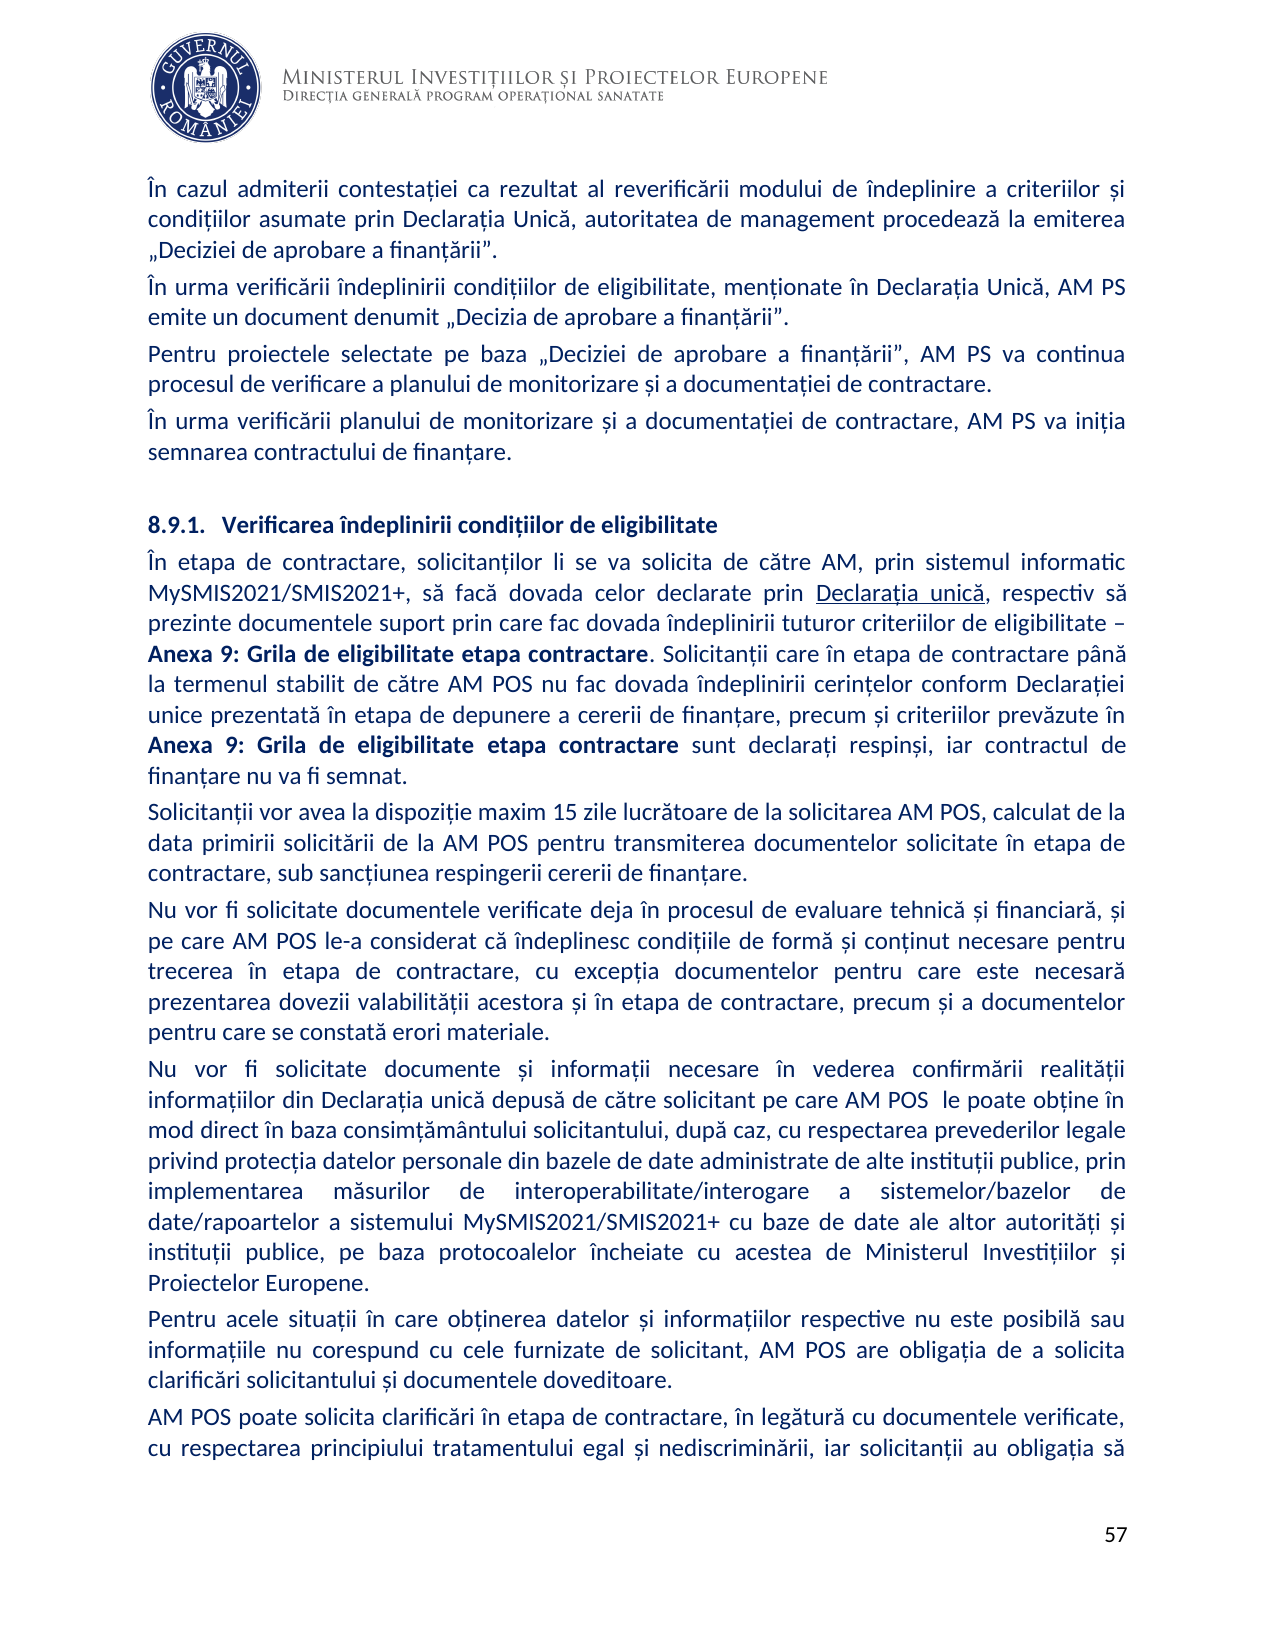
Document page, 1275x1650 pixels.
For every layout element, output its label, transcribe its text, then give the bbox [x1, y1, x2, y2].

text În urma verificării planului de monitorizare și a documentației de contractare, AM PS va iniția semnarea contractului de finanțare. [148, 405, 1127, 466]
text În cazul admiterii contestației ca rezultat al reverificării modului de îndeplinire a criteriilor și condițiilor asumate prin Declarația Unică, autoritatea de management procedează la emiterea „Deciziei de aprobare a finanțării”. [148, 173, 1127, 264]
text Pentru acele situații în care obținerea datelor și informațiilor respective nu este posibilă sau informațiile nu corespund cu cele furnizate de solicitant, AM POS are obligația de a solicita clarificări solicitantului și documentele doveditoare. [148, 1304, 1127, 1395]
picture [147, 29, 852, 145]
text Pentru proiectele selectate pe baza „Deciziei de aprobare a finanțării”, AM PS va continua procesul de verificare a planului de monitorizare și a documentației de contractare. [148, 338, 1127, 399]
text Solicitanții vor avea la dispoziție maxim 15 zile lucrătoare de la solicitarea AM POS, calculat de la data primirii solicitării de la AM POS pentru transmiterea documentelor solicitate în etapa de contractare, sub sancțiunea respingerii cererii de finanțare. [148, 797, 1127, 888]
text În etapa de contractare, solicitanților li se va solicita de către AM, prin sistemul informatic MySMIS2021/SMIS2021+, să facă dovada celor declarate prin Declarația unică, respectiv să prezinte documentele suport prin care fac dovada îndeplinirii tuturor criteriilor de eligibilitate – Anexa 9: Grila de eligibilitate etapa contractare. Solicitanții care în etapa de contractare până la termenul stabilit de către AM POS nu fac dovada îndeplinirii cerințelor conform Declarației unice prezentată în etapa de depunere a cererii de finanțare, precum și criteriilor prevăzute în Anexa 9: Grila de eligibilitate etapa contractare sunt declarați respinși, iar contractul de finanțare nu va fi semnat. [148, 546, 1127, 790]
list Verificarea îndeplinirii condițiilor de eligibilitate [148, 509, 1127, 540]
text Nu vor fi solicitate documente și informații necesare în vederea confirmării realității informațiilor din Declarația unică depusă de către solicitant pe care AM POS le poate obține în mod direct în baza consimțământului solicitantului, după caz, cu respectarea prevederilor legale privind protecția datelor personale din bazele de date administrate de alte instituții publice, prin implementarea măsurilor de interoperabilitate/interogare a sistemelor/bazelor de date/rapoartelor a sistemului MySMIS2021/SMIS2021+ cu baze de date ale altor autorități și instituții publice, pe baza protocoalelor încheiate cu acestea de Ministerul Investițiilor și Proiectelor Europene. [148, 1053, 1127, 1297]
text Nu vor fi solicitate documentele verificate deja în procesul de evaluare tehnică și financiară, și pe care AM POS le-a considerat că îndeplinesc condițiile de formă și conținut necesare pentru trecerea în etapa de contractare, cu excepția documentelor pentru care este necesară prezentarea dovezii valabilității acestora și în etapa de contractare, precum și a documentelor pentru care se constată erori materiale. [148, 894, 1127, 1047]
text În urma verificării îndeplinirii condițiilor de eligibilitate, menționate în Declarația Unică, AM PS emite un document denumit „Decizia de aprobare a finanțării”. [148, 271, 1127, 332]
